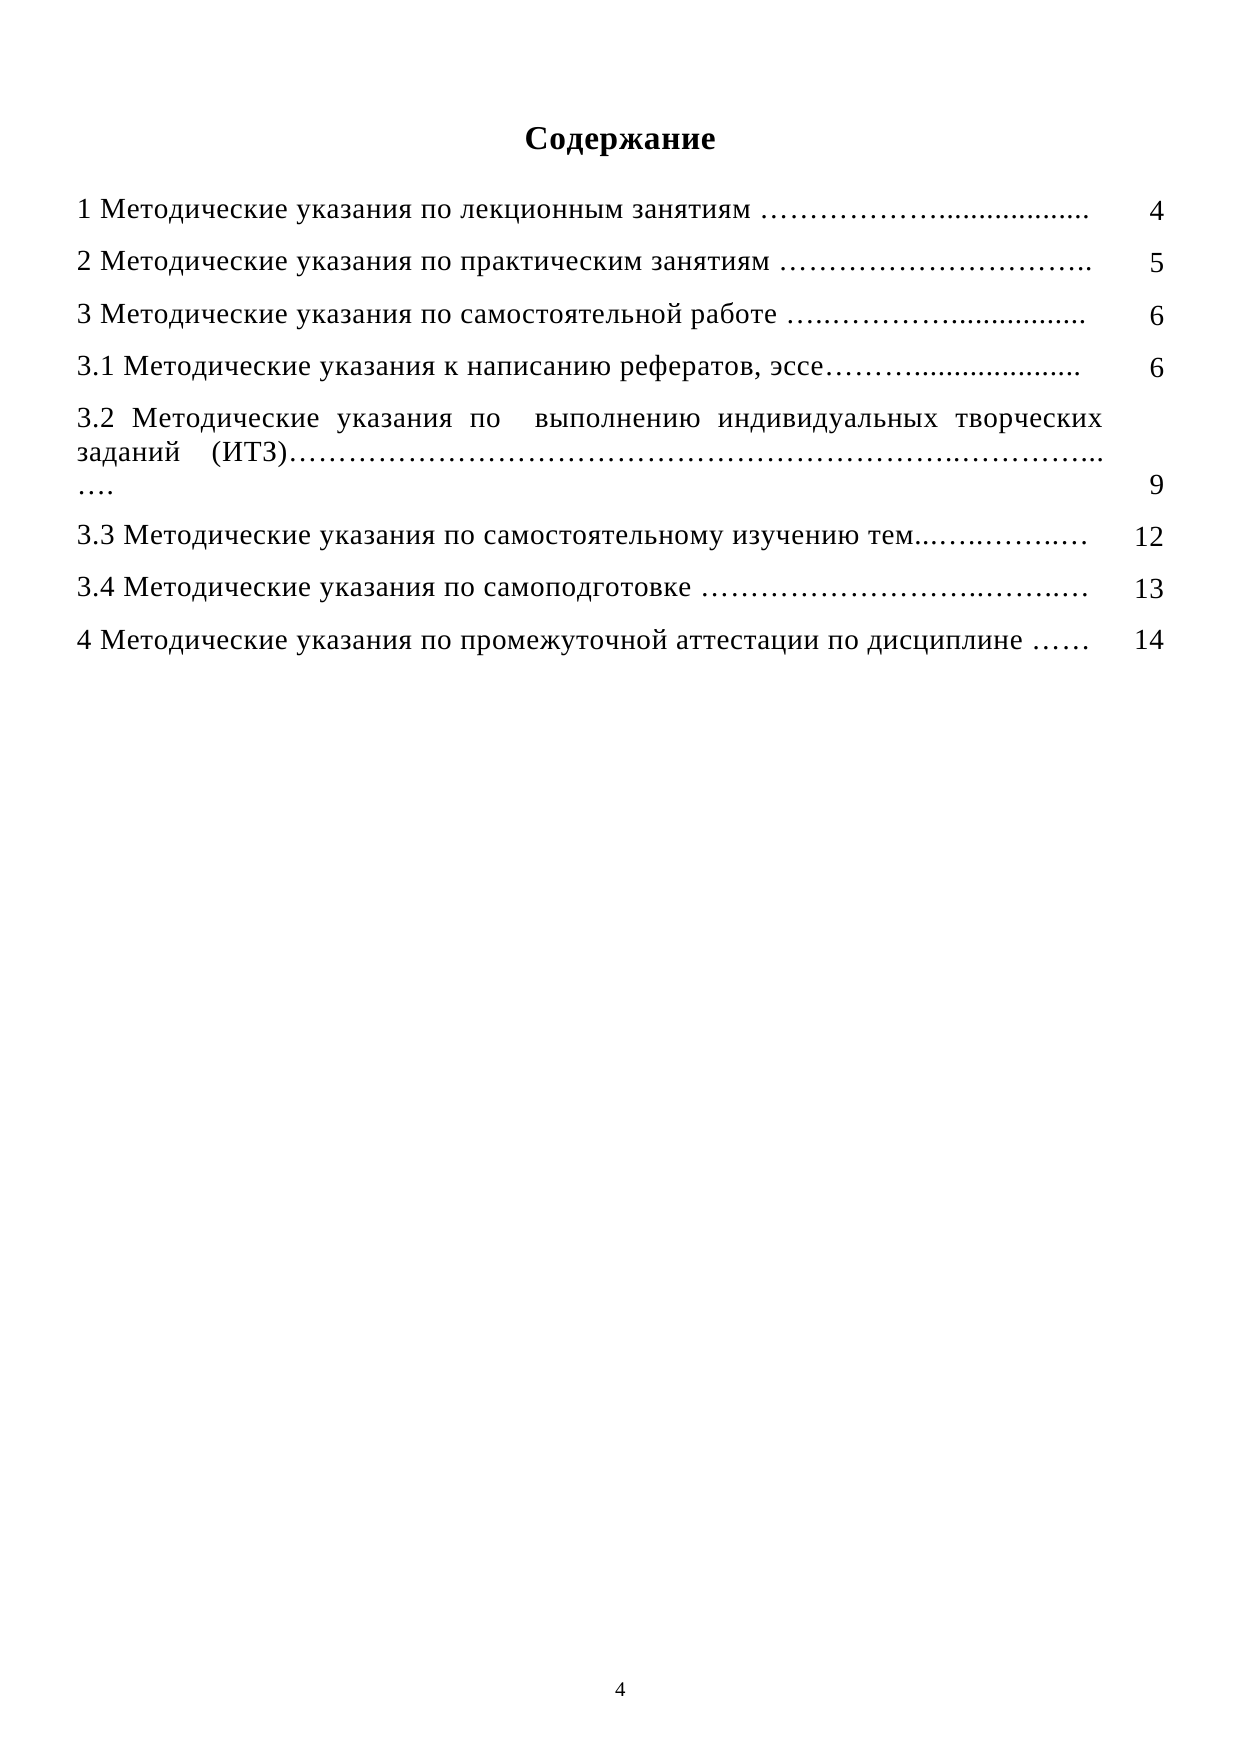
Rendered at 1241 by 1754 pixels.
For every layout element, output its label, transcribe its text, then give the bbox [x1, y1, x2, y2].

table_cell 12 [1113, 509, 1172, 561]
table_header 4 [1113, 183, 1172, 235]
table_header 1 Методические указания по лекционным занятиям ………………................... [68, 183, 1113, 235]
table_cell 3 Методические указания по самостоятельной работе …..…………................. [68, 288, 1113, 339]
table_cell 4 Методические указания по промежуточной аттестации по дисциплине …… [68, 614, 1113, 664]
table_cell 2 Методические указания по практическим занятиям ………………………….. [68, 235, 1113, 287]
table_cell 6 [1113, 288, 1172, 339]
table_cell 13 [1113, 561, 1172, 613]
table_cell 3.2 Методические указания по выполнению индивидуальных творческих заданий (ИТЗ)…………………………………………………………..…………...…. [68, 392, 1113, 509]
table_cell 5 [1113, 235, 1172, 287]
table_cell 14 [1113, 614, 1172, 664]
table_cell 9 [1113, 392, 1172, 509]
text Содержание [89, 118, 1152, 156]
table_cell 3.1 Методические указания к написанию рефератов, эссе………..................... [68, 340, 1113, 392]
table_cell 6 [1113, 340, 1172, 392]
table_cell 3.3 Методические указания по самостоятельному изучению тем...…..……..… [68, 509, 1113, 561]
table_cell 3.4 Методические указания по самоподготовке ………………………..……..… [68, 561, 1113, 613]
